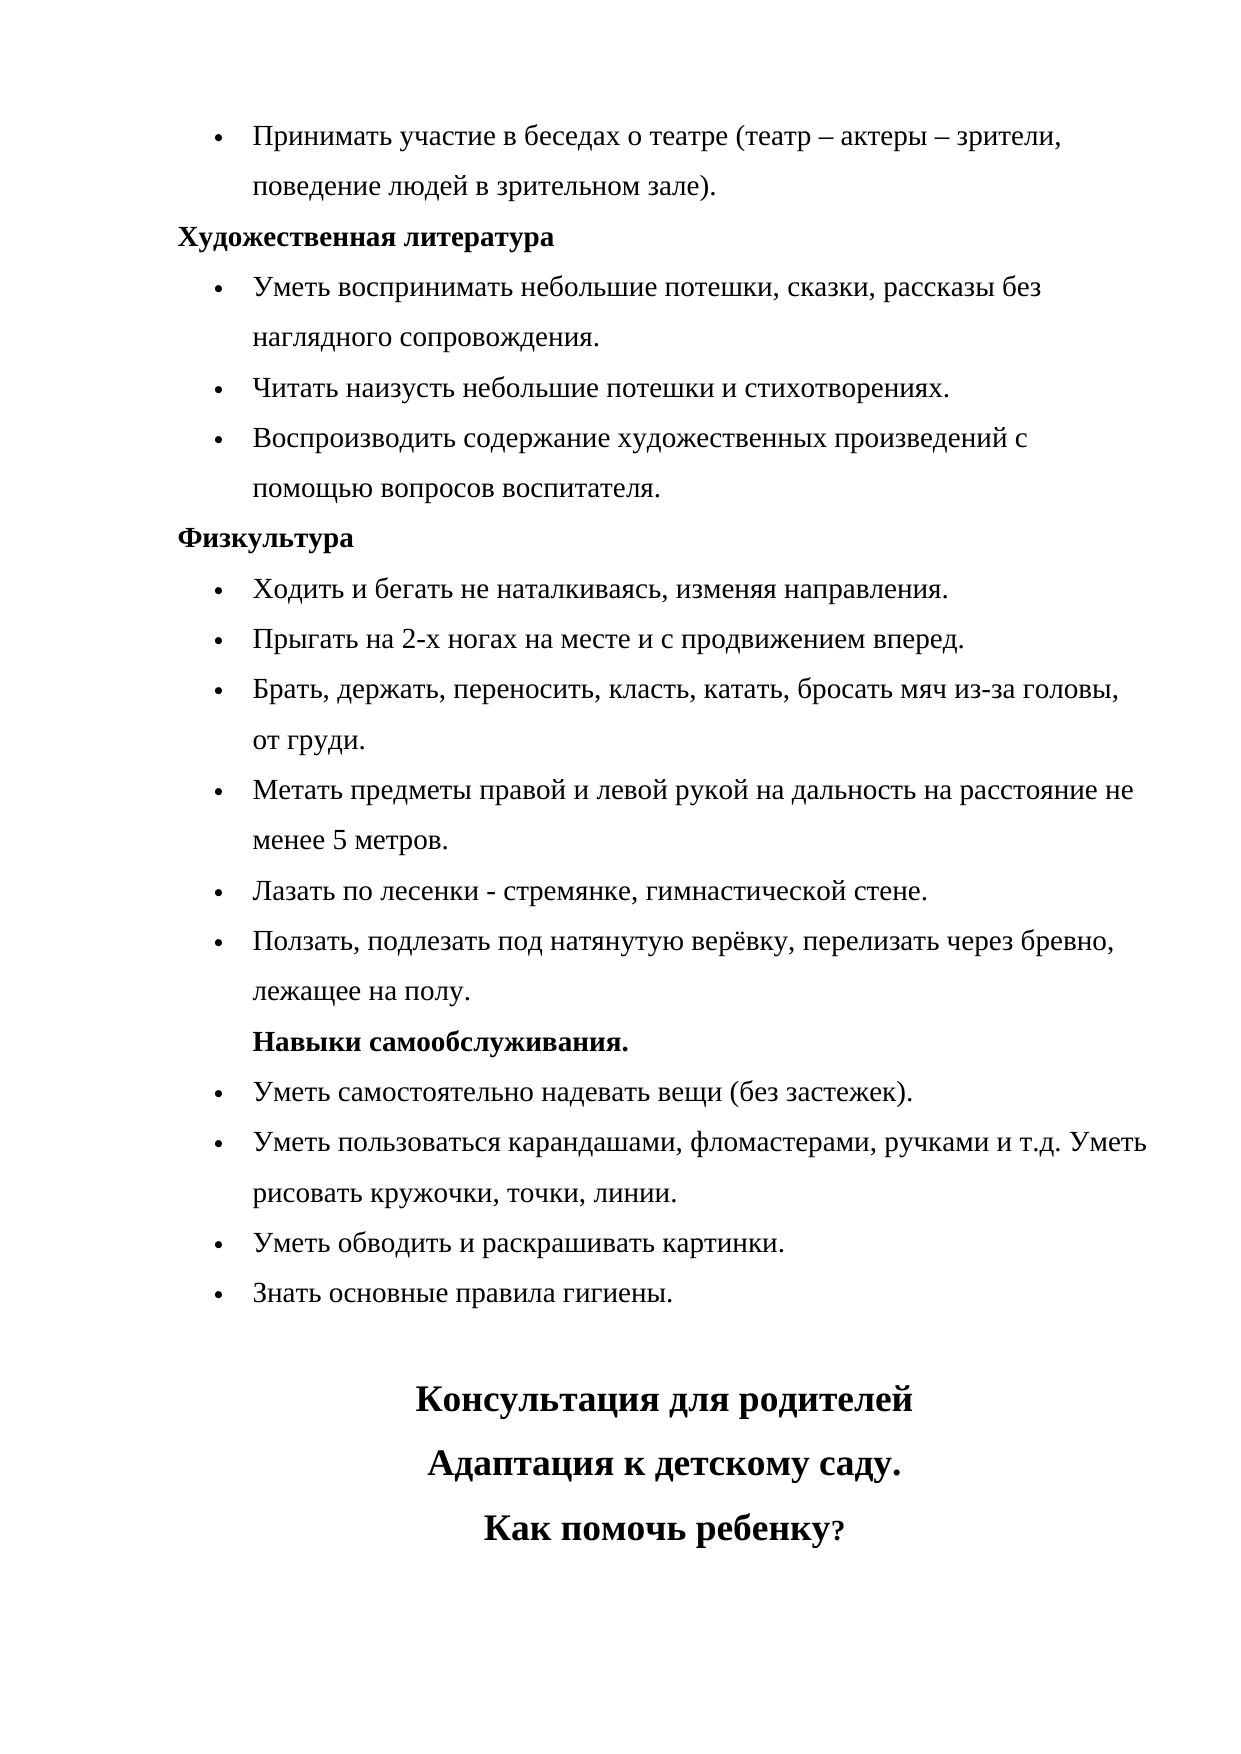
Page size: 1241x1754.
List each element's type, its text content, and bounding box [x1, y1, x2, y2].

list Ходить и бегать не наталкиваясь, изменяя направления. [215, 571, 1152, 604]
list Воспроизводить содержание художественных произведений с помощью вопросов воспитателя. [215, 420, 1152, 504]
list Брать, держать, переносить, класть, катать, бросать мяч из-за головы, от груди. [215, 672, 1152, 755]
list Знать основные правила гигиены. [215, 1275, 1152, 1309]
list Уметь обводить и раскрашивать картинки. [215, 1225, 1152, 1258]
list Прыгать на 2-х ногах на месте и с продвижением вперед. [215, 621, 1152, 655]
list Принимать участие в беседах о театре (театр – актеры – зрители, поведение людей в зрительном зале). [215, 118, 1152, 202]
list Уметь пользоваться карандашами, фломастерами, ручками и т.д. Уметь рисовать кружочки, точки, линии. [215, 1124, 1152, 1208]
list Ползать, подлезать под натянутую верёвку, перелизать через бревно, лежащее на полу. Навыки самообслуживания. [215, 923, 1152, 1057]
text Художественная литература [177, 219, 1152, 252]
list Лазать по лесенки - стремянке, гимнастической стене. [215, 873, 1152, 906]
list Метать предметы правой и левой рукой на дальность на расстояние не менее 5 метров. [215, 772, 1152, 856]
list Читать наизусть небольшие потешки и стихотворениях. [215, 370, 1152, 403]
list Уметь воспринимать небольшие потешки, сказки, рассказы без наглядного сопровождения. [215, 269, 1152, 353]
table_header Адаптация к детскому саду. Как помочь ребенку? [350, 1441, 979, 1562]
text Консультация для родителей [177, 1376, 1152, 1419]
text Физкультура [177, 521, 1152, 554]
list Уметь самостоятельно надевать вещи (без застежек). [215, 1074, 1152, 1108]
